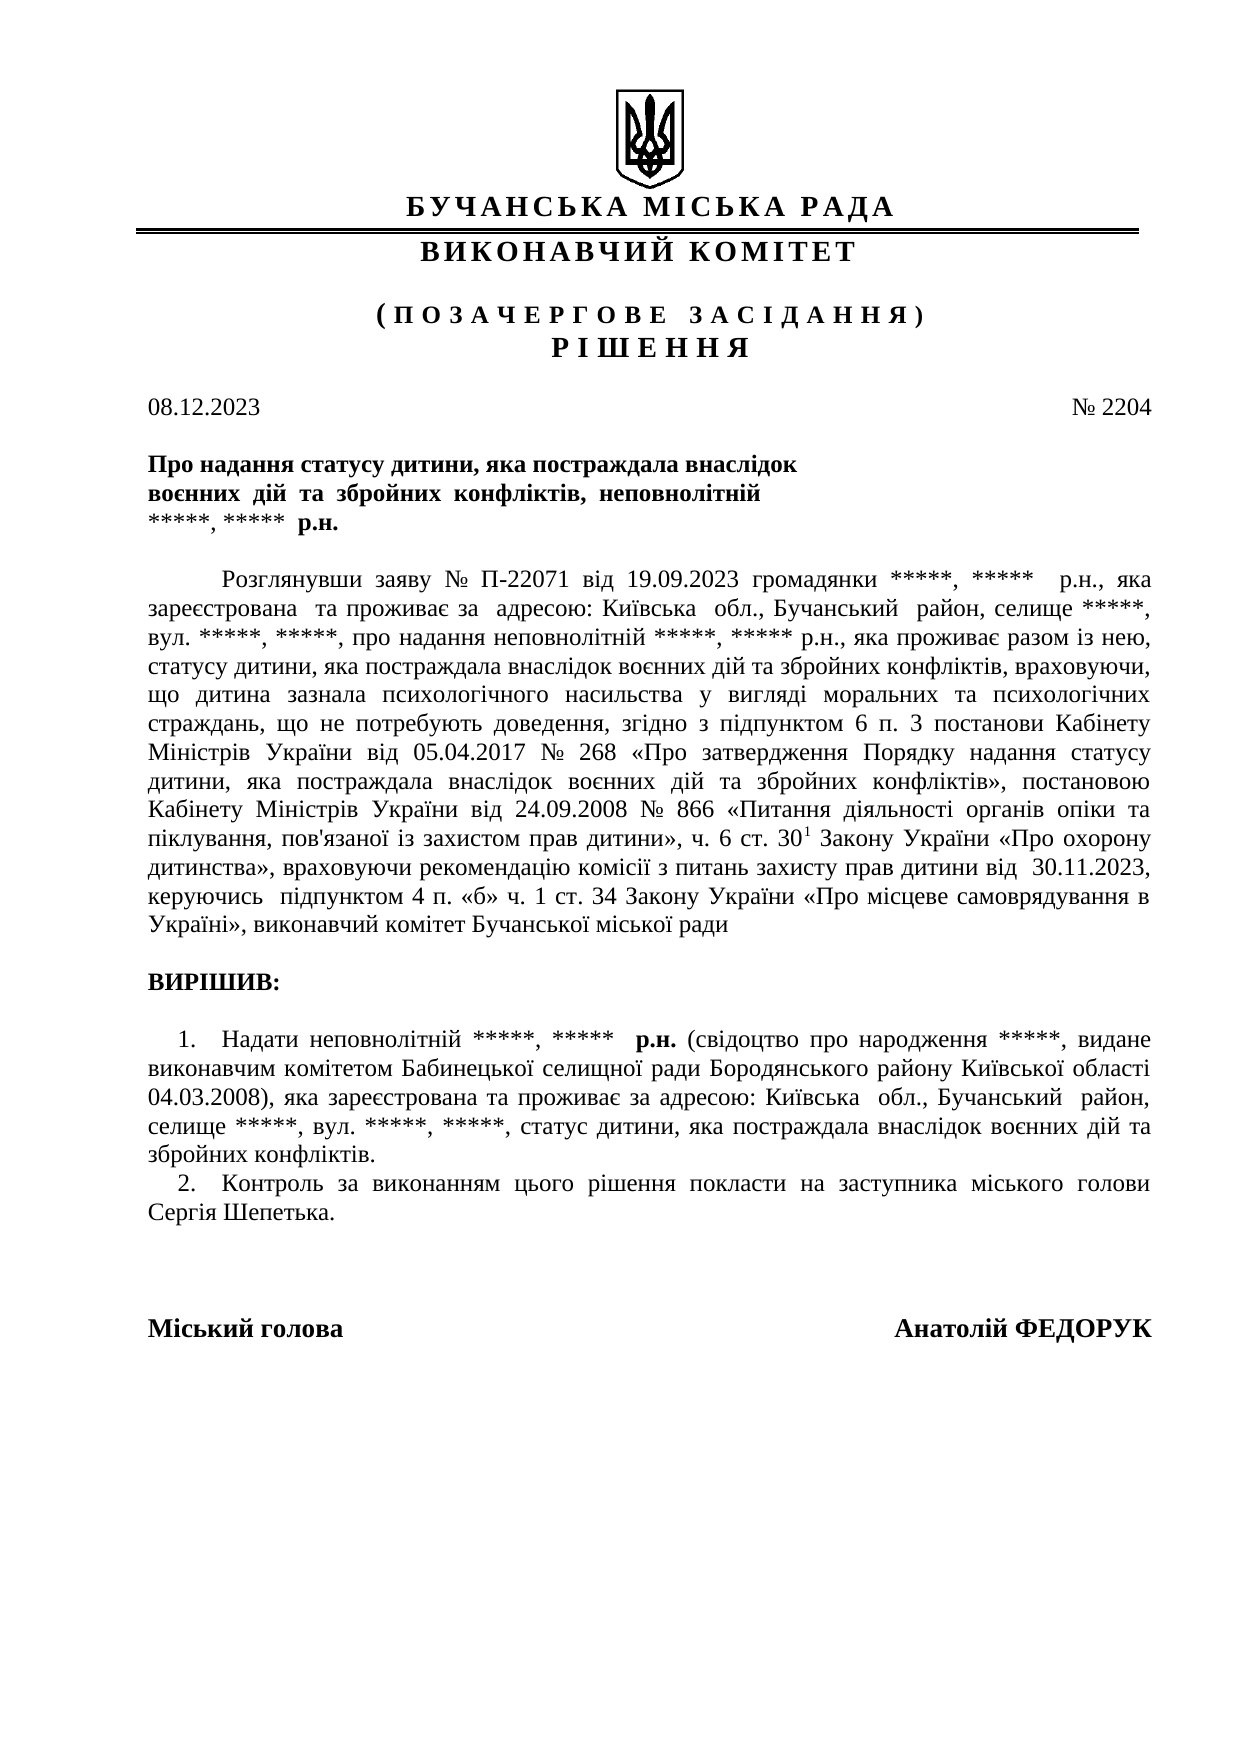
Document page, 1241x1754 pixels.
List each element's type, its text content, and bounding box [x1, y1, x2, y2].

text Розглянувши заяву № П-22071 від 19.09.2023 громадянки *****, ***** р.н., яка зареєстрована та проживає за адресою: Київська обл., Бучанський район, селище *****, вул. *****, *****, про надання неповнолітній *****, ***** р.н., яка проживає разом із нею, статусу дитини, яка постраждала внаслідок воєнних дій та збройних конфліктів, враховуючи, що дитина зазнала психологічного насильства у вигляді моральних та психологічних страждань, що не потребують доведення, згідно з підпунктом 6 п. 3 постанови Кабінету Міністрів України від 05.04.2017 № 268 «Про затвердження Порядку надання статусу дитини, яка постраждала внаслідок воєнних дій та збройних конфліктів», постановою Кабінету Міністрів України від 24.09.2008 № 866 «Питання діяльності органів опіки та піклування, пов'язаної із захистом прав дитини», ч. 6 ст. 301 Закону України «Про охорону дитинства», враховуючи рекомендацію комісії з питань захисту прав дитини від 30.11.2023, керуючись підпунктом 4 п. «б» ч. 1 ст. 34 Закону України «Про місцеве самоврядування в Україні», виконавчий комітет Бучанської міської ради [148, 564, 1152, 938]
table_header 08.12.2023 [136, 392, 649, 421]
text ВИРІШИВ: [148, 967, 1152, 996]
list Надати неповнолітній *****, ***** р.н. (свідоцтво про народження *****, видане виконавчим комітетом Бабинецької селищної ради Бородянського району Київської області 04.03.2008), яка зареєстрована та проживає за адресою: Київська обл., Бучанський район, селище *****, вул. *****, *****, статус дитини, яка постраждала внаслідок воєнних дій та збройних конфліктів. [148, 1024, 1152, 1168]
table_header ВИКОНАВЧИЙ КОМІТЕТ [136, 234, 1139, 296]
list Контроль за виконанням цього рішення покласти на заступника міського голови Сергія Шепетька. [148, 1168, 1152, 1226]
text БУЧАНСЬКА МІСЬКА РАДА [148, 189, 1152, 223]
table_header № 2204 [650, 392, 1163, 421]
picture [614, 88, 685, 189]
text РІШЕННЯ [148, 330, 1152, 363]
table_header Анатолій ФЕДОРУК [650, 1312, 1163, 1343]
table_header Міський голова [136, 1312, 649, 1343]
text *****, ***** р.н. [148, 507, 812, 536]
text Про надання статусу дитини, яка постраждала внаслідок воєнних дій та збройних конфліктів, неповнолітній [148, 449, 812, 507]
text (ПОЗАЧЕРГОВЕ ЗАСІДАННЯ) [148, 296, 1152, 330]
